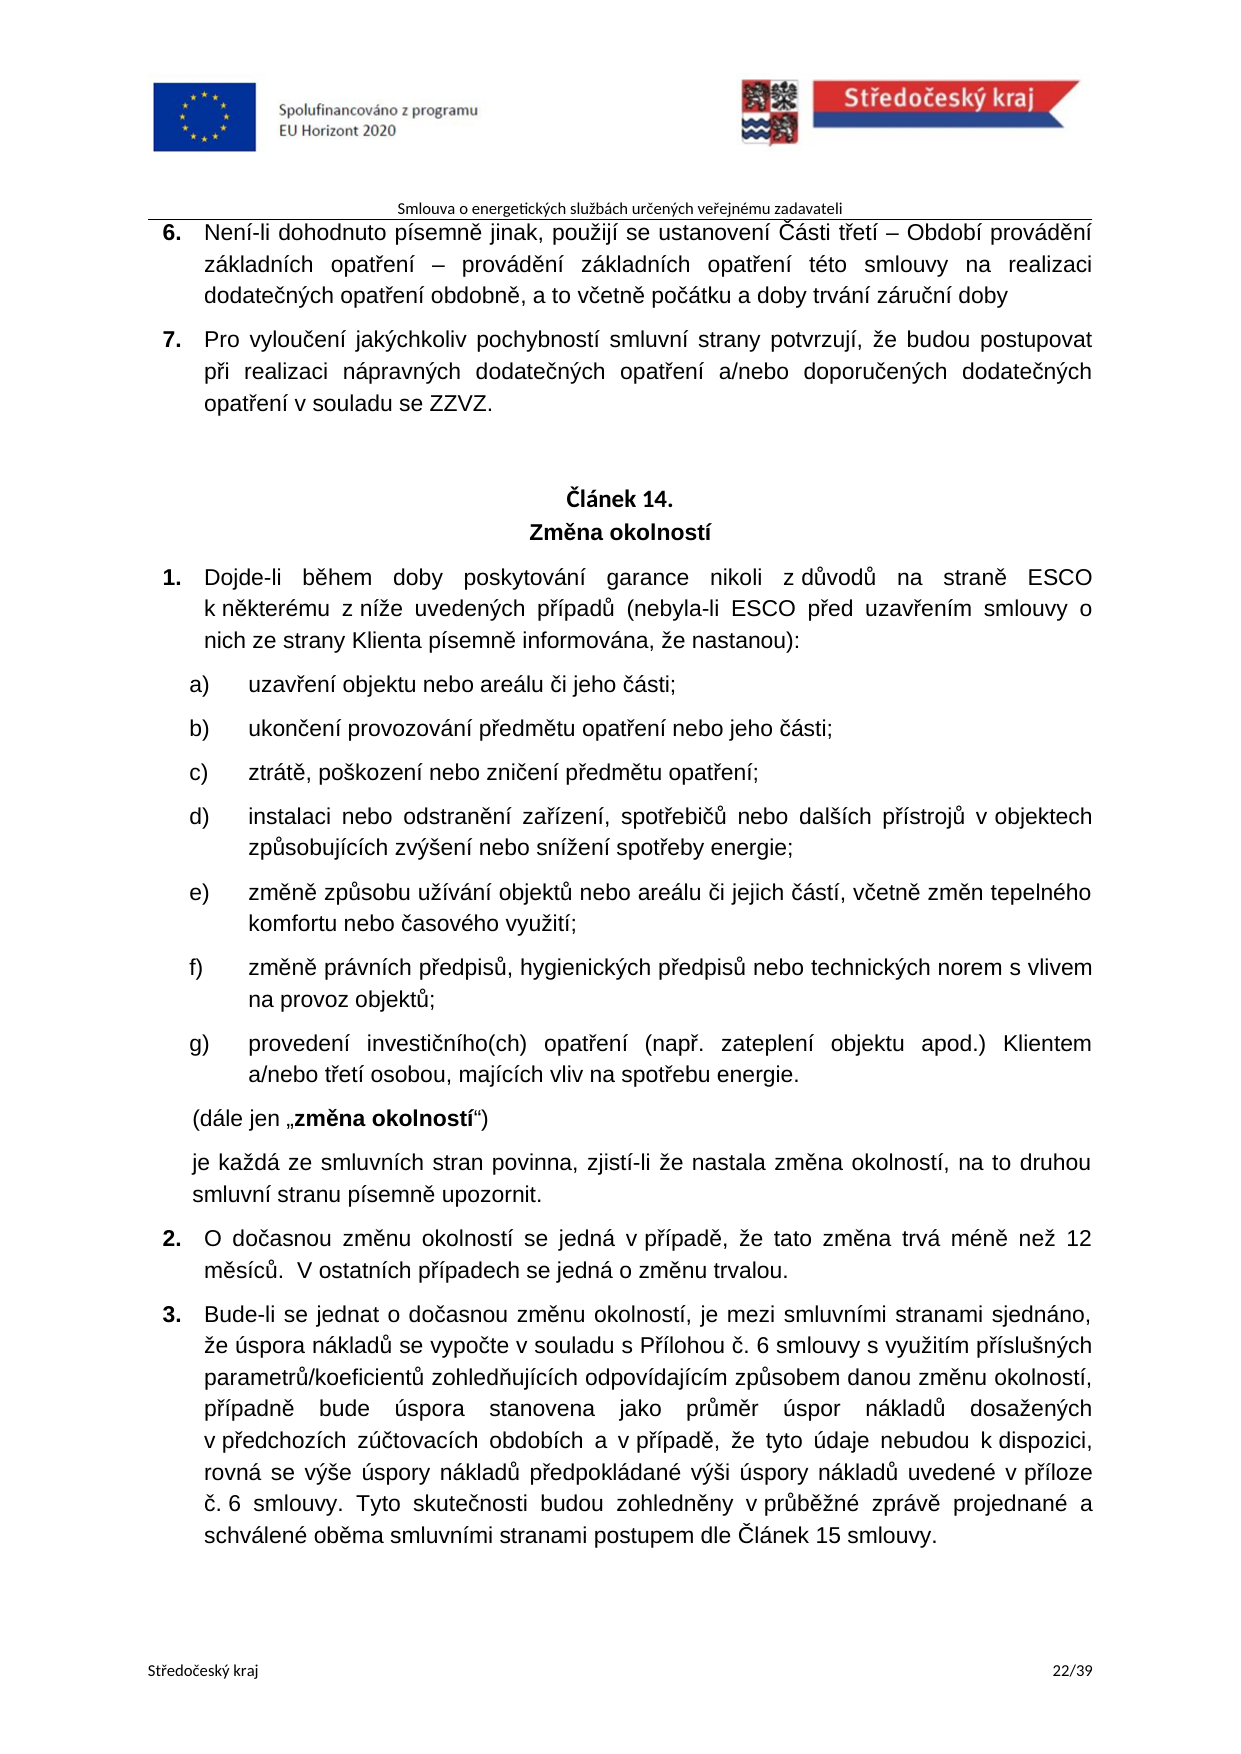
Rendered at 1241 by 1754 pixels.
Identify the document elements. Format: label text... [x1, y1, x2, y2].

subtitle instalaci nebo odstranění zařízení, spotřebičů nebo dalších přístrojů v objektech způsobujících zvýšení nebo snížení spotřeby energie; [189, 803, 1092, 861]
subtitle ztrátě, poškození nebo zničení předmětu opatření; [189, 759, 1092, 785]
subtitle uzavření objektu nebo areálu či jeho části; [189, 671, 1092, 697]
subtitle Bude-li se jednat o dočasnou změnu okolností, je mezi smluvními stranami sjednáno, že úspora nákladů se vypočte v souladu s Přílohou č. 6 smlouvy s využitím příslušných parametrů/koeficientů zohledňujících odpovídajícím způsobem danou změnu okolností, případně bude úspora stanovena jako průměr úspor nákladů dosažených v předchozích zúčtovacích obdobích a v případě, že tyto údaje nebudou k dispozici, rovná se výše úspory nákladů předpokládané výši úspory nákladů uvedené v příloze č. 6 smlouvy. Tyto skutečnosti budou zohledněny v průběžné zprávě projednané a schválené oběma smluvními stranami postupem dle Článek 15 smlouvy. [162, 1301, 1092, 1548]
subtitle Dojde-li během doby poskytování garance nikoli z důvodů na straně ESCO k některému z níže uvedených případů (nebyla-li ESCO před uzavřením smlouvy o nich ze strany Klienta písemně informována, že nastanou): [162, 563, 1092, 653]
subtitle změně způsobu užívání objektů nebo areálu či jejich částí, včetně změn tepelného komfortu nebo časového využití; [189, 878, 1092, 936]
subtitle Změna okolností [148, 484, 1092, 546]
subtitle O dočasnou změnu okolností se jedná v případě, že tato změna trvá méně než 12 měsíců. V ostatních případech se jedná o změnu trvalou. [162, 1225, 1092, 1283]
subtitle ukončení provozování předmětu opatření nebo jeho části; [189, 715, 1092, 741]
text (dále jen „změna okolností“) [192, 1105, 1092, 1132]
subtitle změně právních předpisů, hygienických předpisů nebo technických norem s vlivem na provoz objektů; [189, 954, 1092, 1012]
subtitle je každá ze smluvních stran povinna, zjistí-li že nastala změna okolností, na to druhou smluvní stranu písemně upozornit. [192, 1149, 1092, 1207]
subtitle Pro vyloučení jakýchkoliv pochybností smluvní strany potvrzují, že budou postupovat při realizaci nápravných dodatečných opatření a/nebo doporučených dodatečných opatření v souladu se ZZVZ. [162, 326, 1092, 416]
picture [147, 73, 1093, 158]
subtitle provedení investičního(ch) opatření (např. zateplení objektu apod.) Klientem a/nebo třetí osobou, majících vliv na spotřebu energie. [189, 1030, 1092, 1088]
subtitle Není-li dohodnuto písemně jinak, použijí se ustanovení Části třetí – Období provádění základních opatření – provádění základních opatření této smlouvy na realizaci dodatečných opatření obdobně, a to včetně počátku a doby trvání záruční doby [162, 220, 1092, 309]
